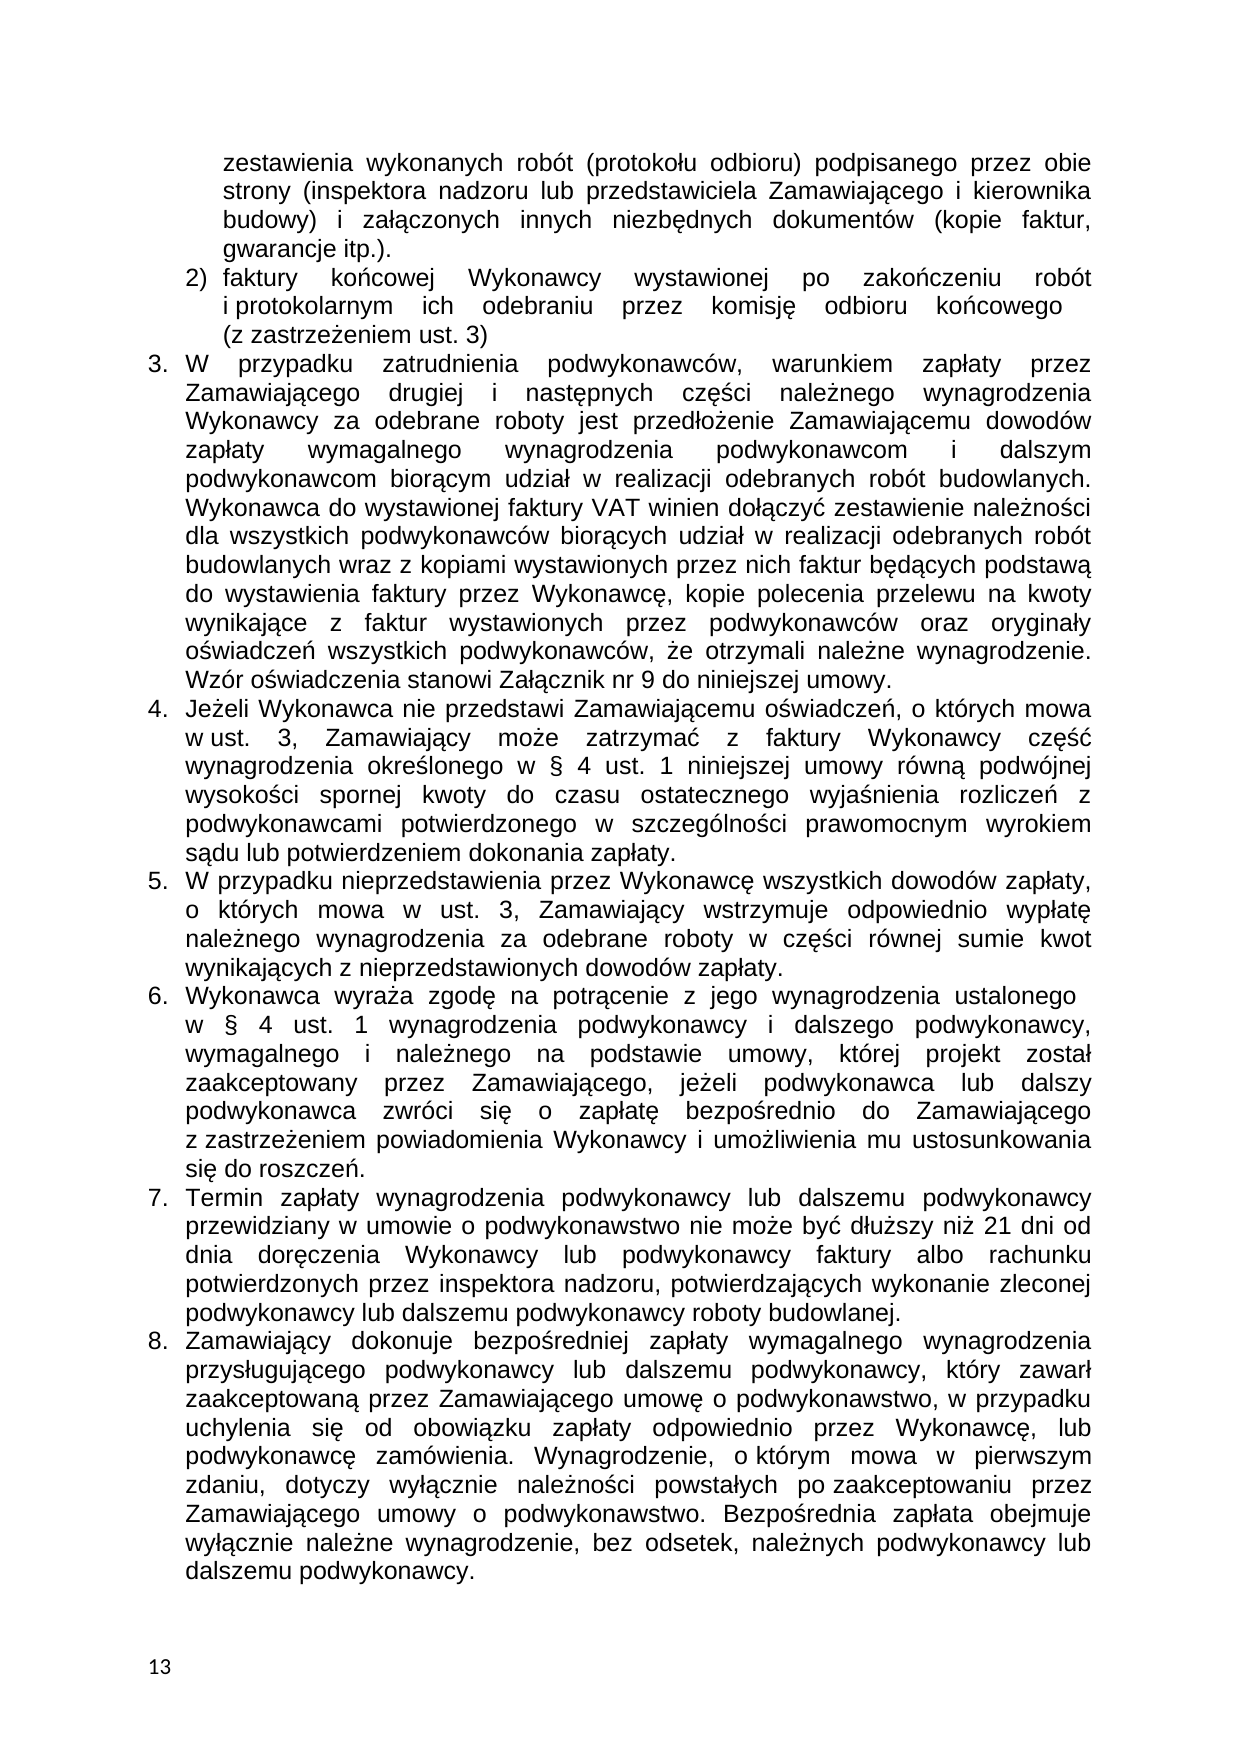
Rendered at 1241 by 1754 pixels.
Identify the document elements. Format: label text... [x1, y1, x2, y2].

list W przypadku zatrudnienia podwykonawców, warunkiem zapłaty przez Zamawiającego drugiej i następnych części należnego wynagrodzenia Wykonawcy za odebrane roboty jest przedłożenie Zamawiającemu dowodów zapłaty wymagalnego wynagrodzenia podwykonawcom i dalszym podwykonawcom biorącym udział w realizacji odebranych robót budowlanych. Wykonawca do wystawionej faktury VAT winien dołączyć zestawienie należności dla wszystkich podwykonawców biorących udział w realizacji odebranych robót budowlanych wraz z kopiami wystawionych przez nich faktur będących podstawą do wystawienia faktury przez Wykonawcę, kopie polecenia przelewu na kwoty wynikające z faktur wystawionych przez podwykonawców oraz oryginały oświadczeń wszystkich podwykonawców, że otrzymali należne wynagrodzenie. Wzór oświadczenia stanowi Załącznik nr 9 do niniejszej umowy. [148, 349, 1093, 694]
list Wykonawca wyraża zgodę na potrącenie z jego wynagrodzenia ustalonego w § 4 ust. 1 wynagrodzenia podwykonawcy i dalszego podwykonawcy, wymagalnego i należnego na podstawie umowy, której projekt został zaakceptowany przez Zamawiającego, jeżeli podwykonawca lub dalszy podwykonawca zwróci się o zapłatę bezpośrednio do Zamawiającego z zastrzeżeniem powiadomienia Wykonawcy i umożliwienia mu ustosunkowania się do roszczeń. [148, 981, 1093, 1183]
list Jeżeli Wykonawca nie przedstawi Zamawiającemu oświadczeń, o których mowa w ust. 3, Zamawiający może zatrzymać z faktury Wykonawcy część wynagrodzenia określonego w § 4 ust. 1 niniejszej umowy równą podwójnej wysokości spornej kwoty do czasu ostatecznego wyjaśnienia rozliczeń z podwykonawcami potwierdzonego w szczególności prawomocnym wyrokiem sądu lub potwierdzeniem dokonania zapłaty. [148, 694, 1093, 866]
list faktury końcowej Wykonawcy wystawionej po zakończeniu robót i protokolarnym ich odebraniu przez komisję odbioru końcowego (z zastrzeżeniem ust. 3) [185, 263, 1093, 349]
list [185, 148, 1093, 263]
list Termin zapłaty wynagrodzenia podwykonawcy lub dalszemu podwykonawcy przewidziany w umowie o podwykonawstwo nie może być dłuższy niż 21 dni od dnia doręczenia Wykonawcy lub podwykonawcy faktury albo rachunku potwierdzonych przez inspektora nadzoru, potwierdzających wykonanie zleconej podwykonawcy lub dalszemu podwykonawcy roboty budowlanej. [148, 1183, 1093, 1326]
list W przypadku nieprzedstawienia przez Wykonawcę wszystkich dowodów zapłaty, o których mowa w ust. 3, Zamawiający wstrzymuje odpowiednio wypłatę należnego wynagrodzenia za odebrane roboty w części równej sumie kwot wynikających z nieprzedstawionych dowodów zapłaty. [148, 866, 1093, 981]
list Zamawiający dokonuje bezpośredniej zapłaty wymagalnego wynagrodzenia przysługującego podwykonawcy lub dalszemu podwykonawcy, który zawarł zaakceptowaną przez Zamawiającego umowę o podwykonawstwo, w przypadku uchylenia się od obowiązku zapłaty odpowiednio przez Wykonawcę, lub podwykonawcę zamówienia. Wynagrodzenie, o którym mowa w pierwszym zdaniu, dotyczy wyłącznie należności powstałych po zaakceptowaniu przez Zamawiającego umowy o podwykonawstwo. Bezpośrednia zapłata obejmuje wyłącznie należne wynagrodzenie, bez odsetek, należnych podwykonawcy lub dalszemu podwykonawcy. [148, 1326, 1093, 1585]
